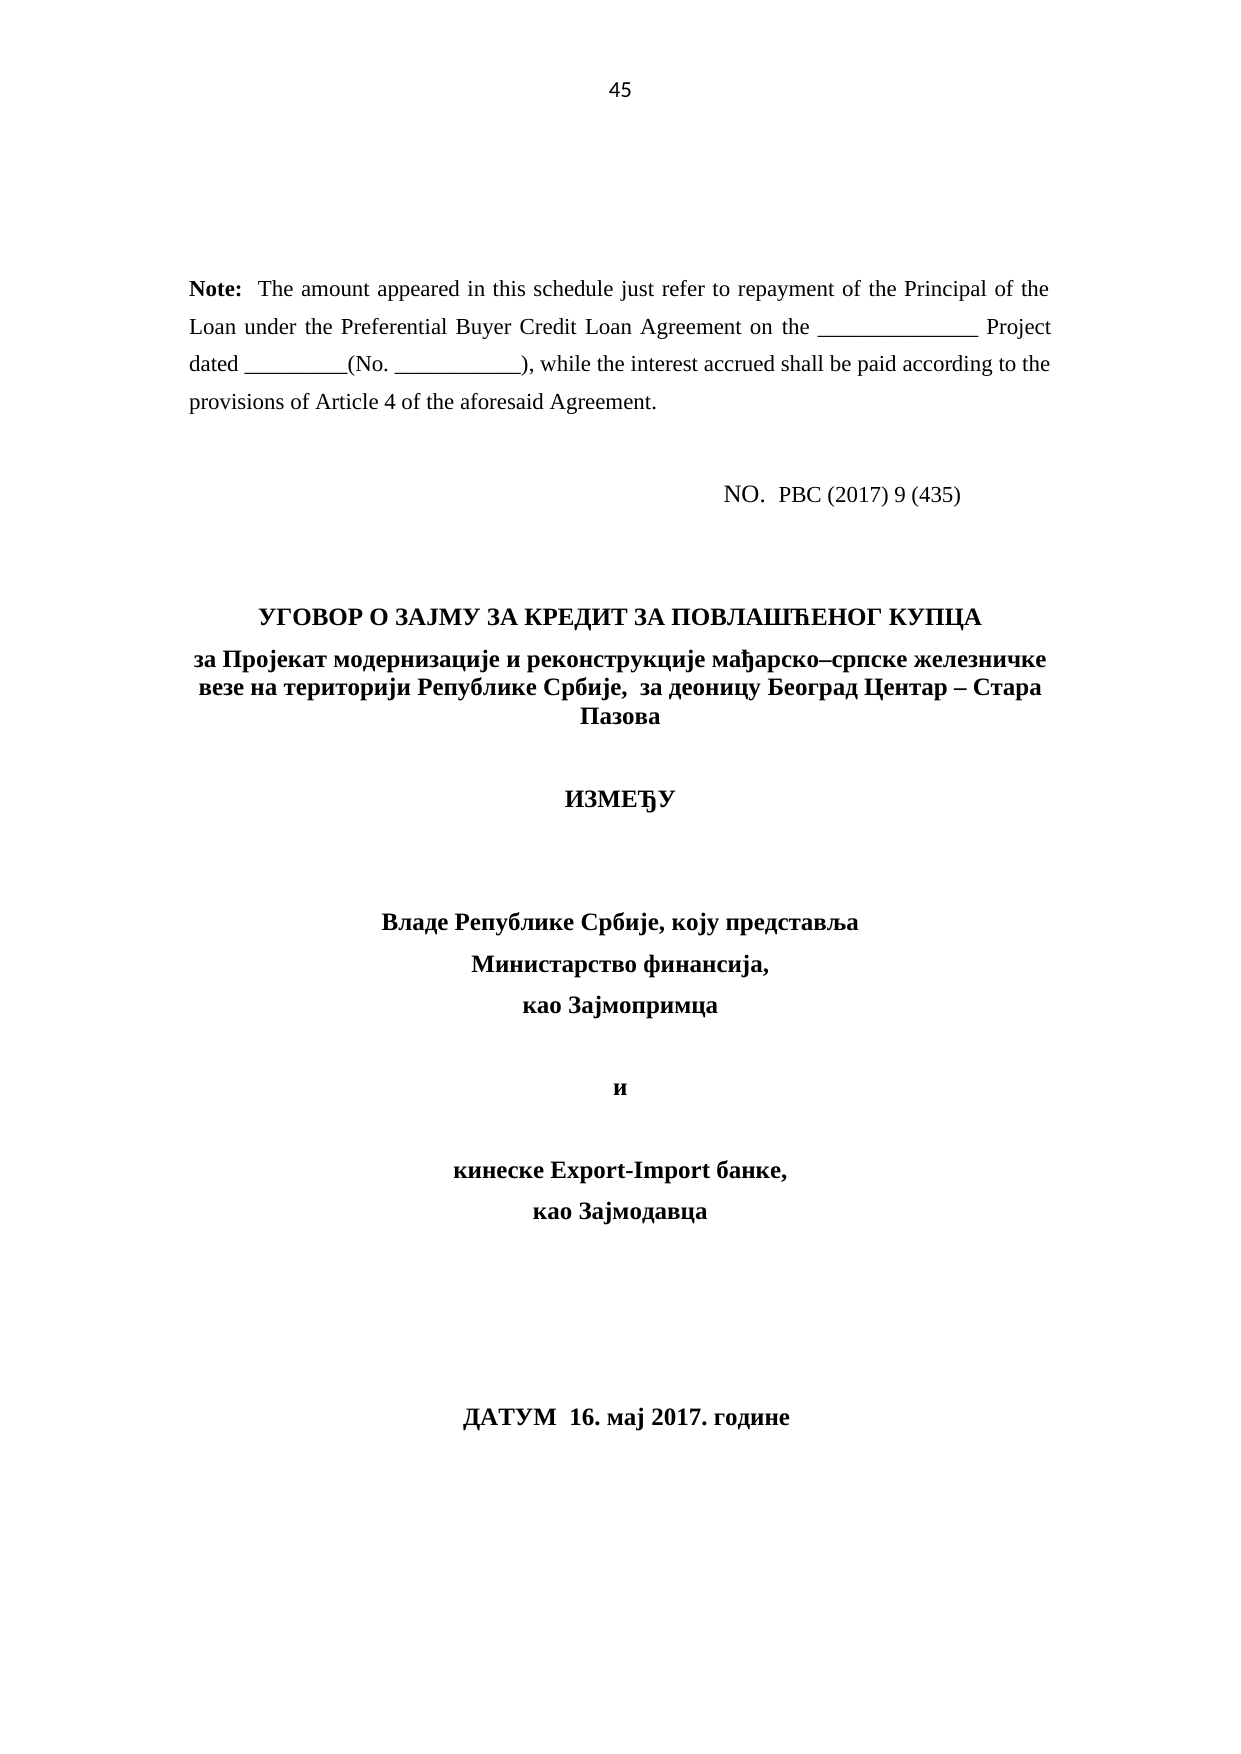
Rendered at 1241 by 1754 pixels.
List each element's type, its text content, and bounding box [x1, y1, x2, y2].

text и [189, 1072, 1051, 1101]
text Министарство финансија, [189, 949, 1051, 977]
text кинеске Export-Import банке, [189, 1155, 1051, 1184]
text као Зајмопримца [189, 990, 1051, 1019]
text ИЗМЕЂУ [189, 784, 1051, 812]
text NO. PBC (2017) 9 (435) [189, 479, 1051, 507]
text као Зајмодавца [189, 1196, 1051, 1225]
text за Пројекат модернизације и реконструкције мађарско–српске железничке везе на територији Републике Србије, за деоницу Београд Центар – Стара Пазова [189, 644, 1051, 730]
text Note: The amount appeared in this schedule just refer to repayment of the Principal of the Loan under the Preferential Buyer Credit Loan Agreement on the ______________ Project dated _________(No. ___________), while the interest accrued shall be paid according to the provisions of Article 4 of the aforesaid Agreement. [189, 267, 1051, 417]
text Владе Републике Србије, коју представља [189, 907, 1051, 936]
text ДАТУМ 16. мај 2017. године [189, 1402, 1051, 1431]
text УГОВОР О ЗАЈМУ ЗА КРЕДИТ ЗА ПОВЛАШЋЕНОГ КУПЦА [189, 602, 1051, 631]
